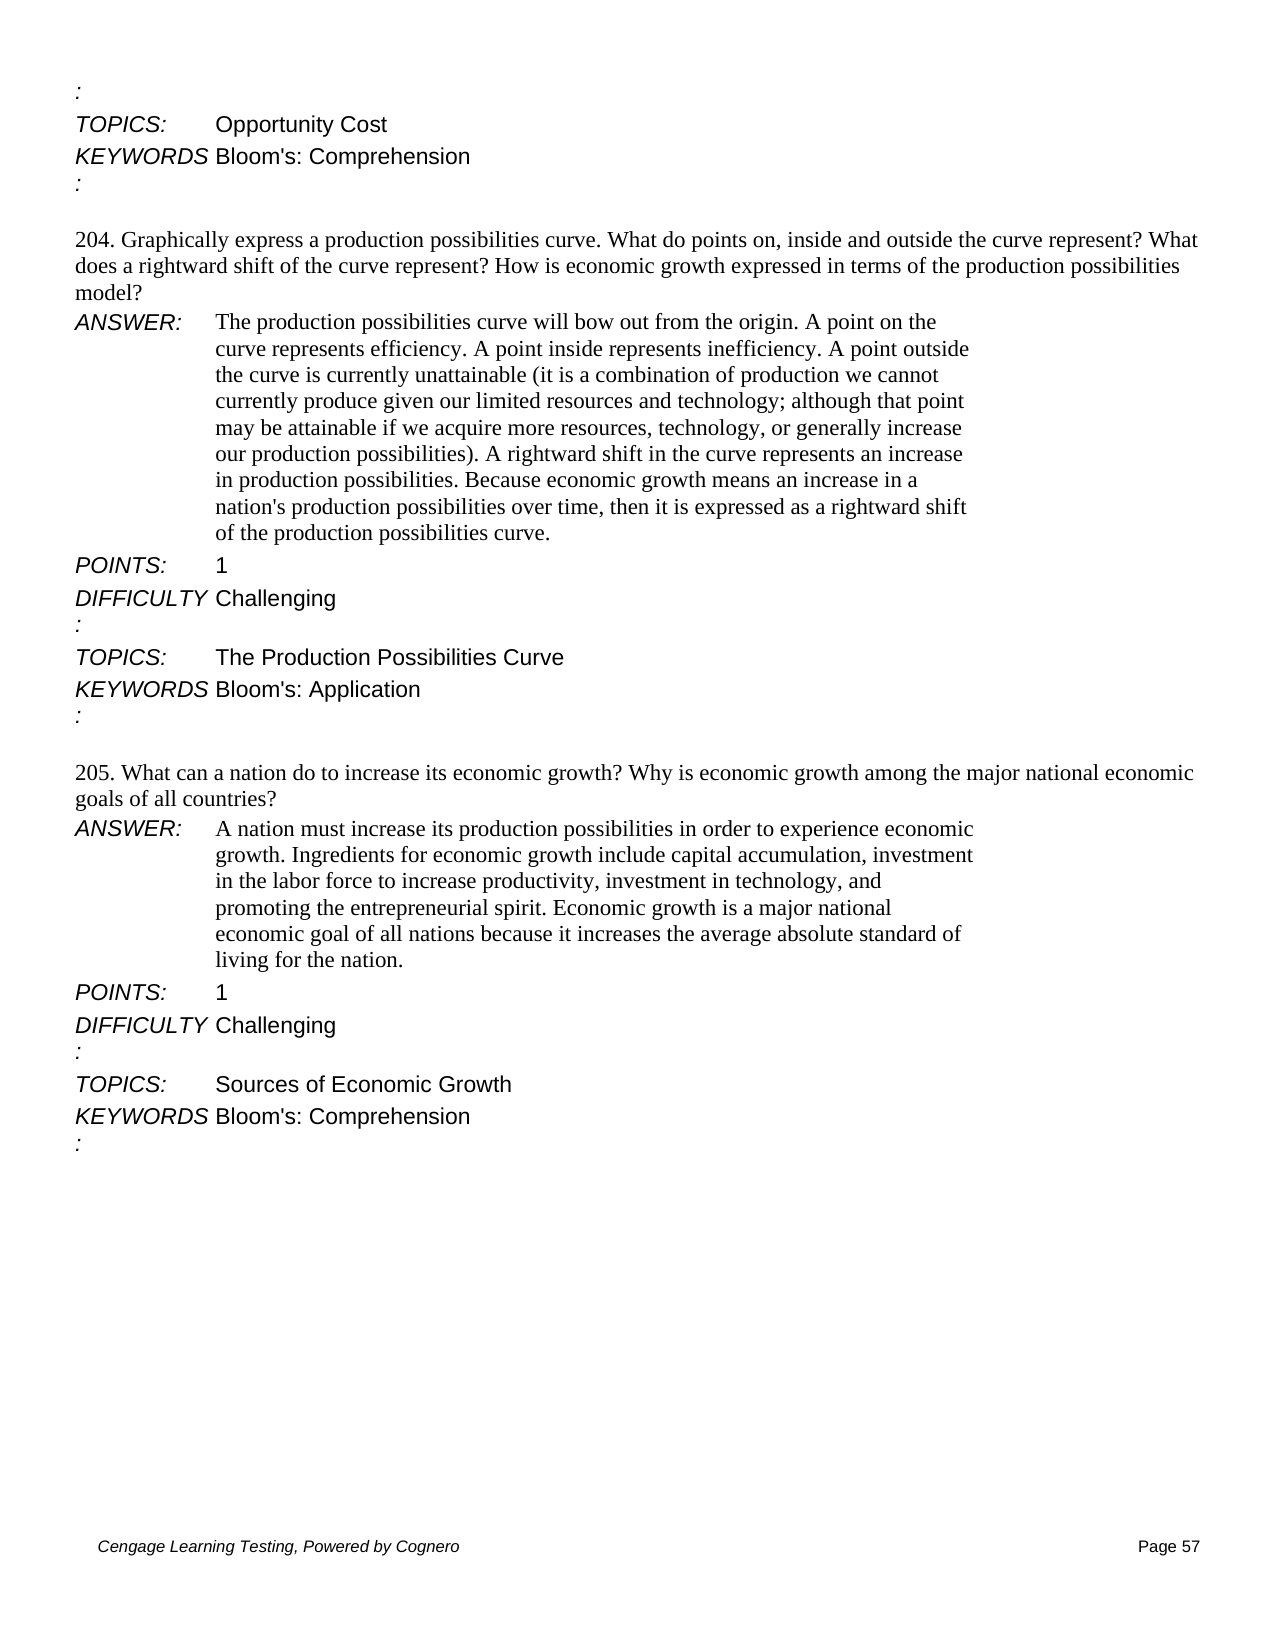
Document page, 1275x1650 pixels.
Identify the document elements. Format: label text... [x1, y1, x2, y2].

table_header 205. What can a nation do to increase its economic growth? Why is economic growth among the major national economic goals of all countries? [75, 812, 1200, 1159]
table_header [75, 75, 1200, 199]
table_header 204. Graphically express a production possibilities curve. What do points on, inside and outside the curve represent? What does a rightward shift of the curve represent? How is economic growth expressed in terms of the production possibilities model? [75, 305, 1200, 732]
